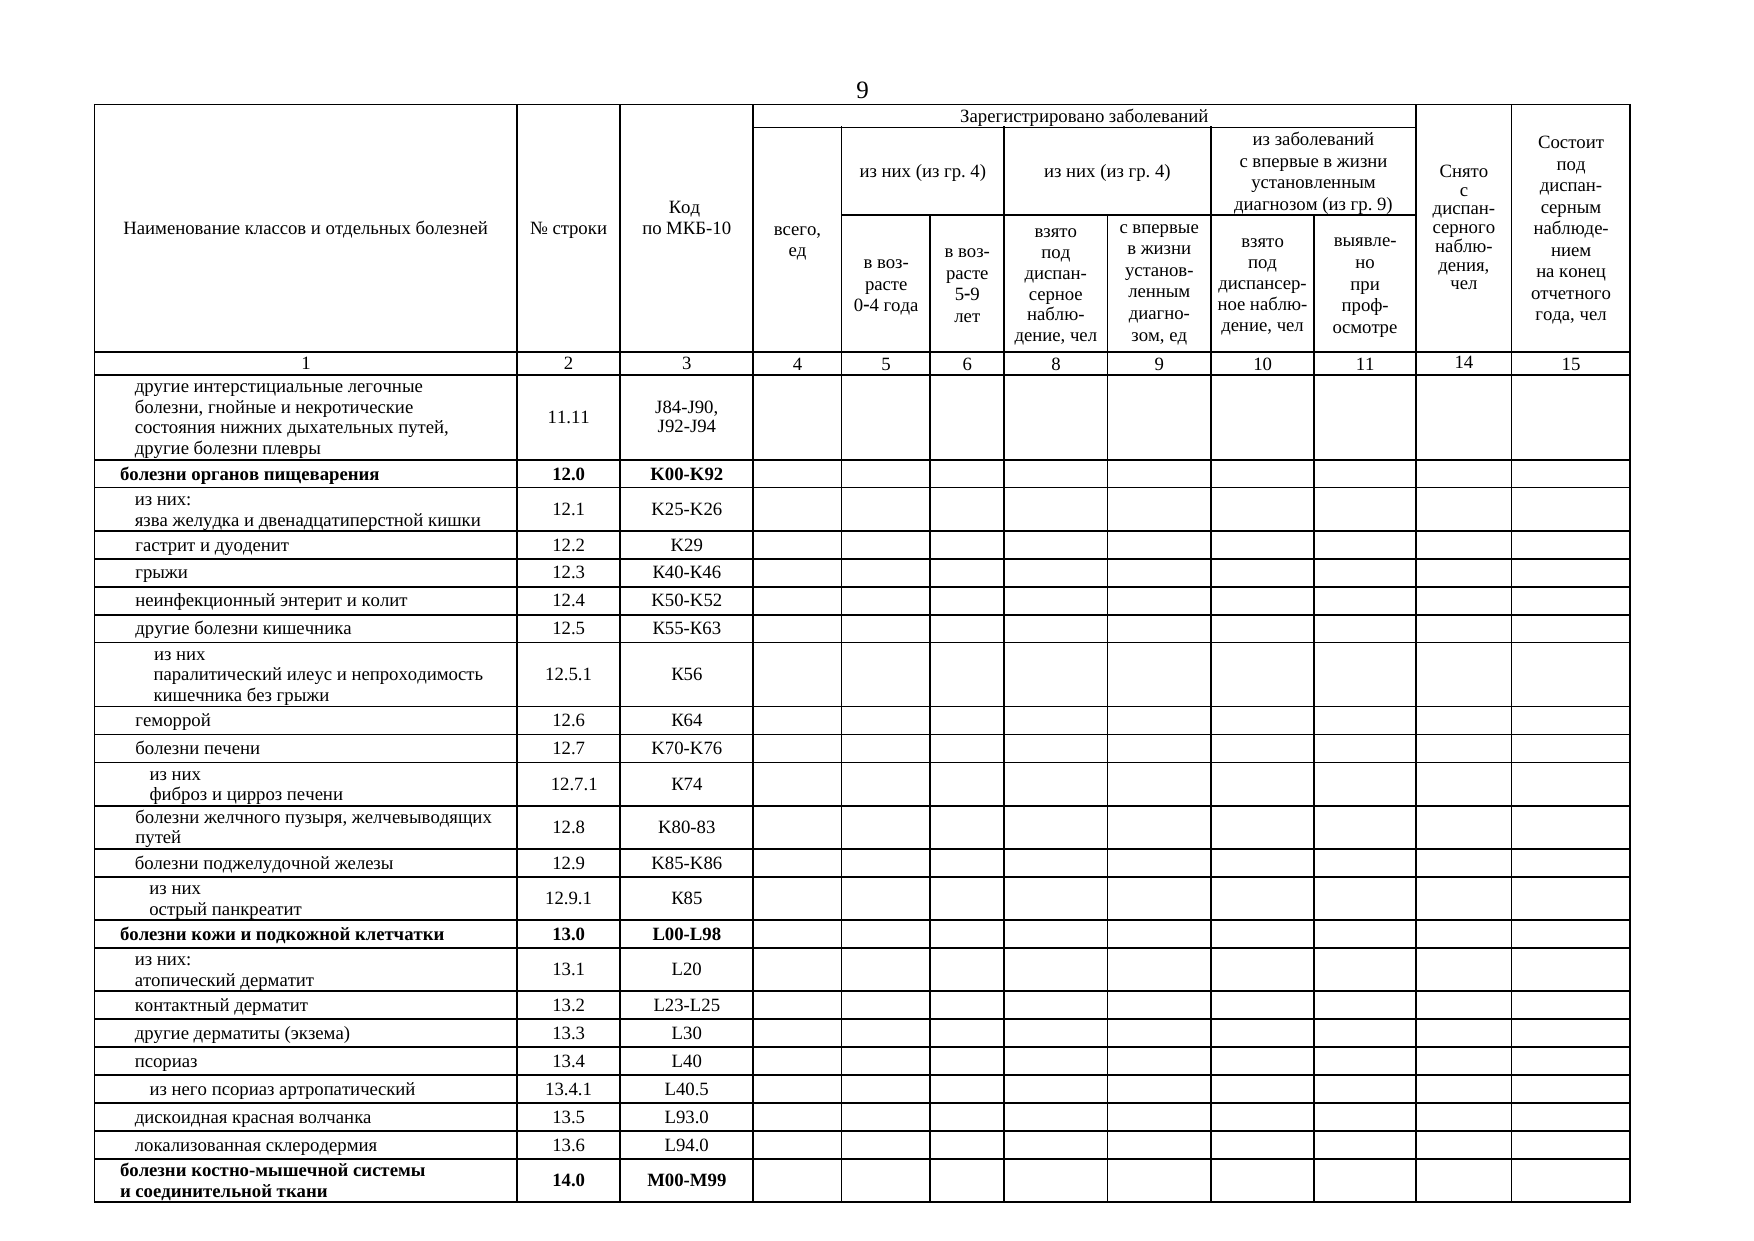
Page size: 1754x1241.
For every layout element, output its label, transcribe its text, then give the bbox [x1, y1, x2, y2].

table_cell [1108, 807, 1210, 848]
table_cell [842, 949, 929, 990]
table_cell [1212, 588, 1313, 614]
table_cell [1512, 921, 1629, 947]
table_cell [931, 643, 1003, 706]
table_cell [842, 807, 929, 848]
table_cell К64 [621, 707, 752, 734]
table_cell [1005, 1104, 1107, 1130]
table_cell [1315, 949, 1415, 990]
table_header Наименование классов и отдельных болезней [95, 105, 516, 351]
table_cell [931, 1020, 1003, 1046]
table_cell [754, 1132, 841, 1158]
table_cell [1212, 1132, 1313, 1158]
table_cell 13.4.1 [518, 1076, 619, 1102]
table_cell K29 [621, 532, 752, 558]
table_cell [754, 461, 841, 487]
table_cell выявле-но при проф-осмотре [1315, 216, 1415, 351]
table_cell [754, 763, 841, 805]
table_cell из них: атопический дерматит [95, 949, 516, 990]
table_cell К56 [621, 643, 752, 706]
table_cell [931, 532, 1003, 558]
table_cell [1315, 992, 1415, 1018]
table_cell [842, 1132, 929, 1158]
table_cell [1417, 949, 1511, 990]
table_cell [1108, 532, 1210, 558]
table_cell [1512, 376, 1629, 459]
table_cell [931, 1160, 1003, 1201]
table_cell [754, 949, 841, 990]
table_cell [1512, 488, 1629, 530]
table_cell [842, 921, 929, 947]
table_cell [754, 588, 841, 614]
table_cell [931, 560, 1003, 586]
table_cell L93.0 [621, 1104, 752, 1130]
table_cell [1108, 949, 1210, 990]
table_cell [754, 488, 841, 530]
table_cell [1315, 1020, 1415, 1046]
table_cell К74 [621, 763, 752, 805]
table_cell [842, 1104, 929, 1130]
table_cell [842, 878, 929, 919]
table_cell [1417, 850, 1511, 876]
table_cell [1212, 1048, 1313, 1074]
table_cell [1212, 921, 1313, 947]
table_cell [754, 1076, 841, 1102]
table_cell [842, 707, 929, 734]
table_cell 12.7 [518, 735, 619, 762]
table_cell [1212, 763, 1313, 805]
table_cell 12.5 [518, 616, 619, 642]
table_cell [1512, 532, 1629, 558]
table_cell [1108, 763, 1210, 805]
table_cell [1005, 921, 1107, 947]
table_cell [1212, 376, 1313, 459]
table_cell [1005, 488, 1107, 530]
table_cell [1212, 461, 1313, 487]
table_cell [1005, 763, 1107, 805]
table_cell [842, 992, 929, 1018]
table_cell 13.0 [518, 921, 619, 947]
table_cell [1315, 1104, 1415, 1130]
table_cell [1512, 1020, 1629, 1046]
table_cell [1512, 707, 1629, 734]
table_cell [754, 921, 841, 947]
table_cell [1108, 1020, 1210, 1046]
table_cell K00-K92 [621, 461, 752, 487]
table_cell [1315, 850, 1415, 876]
table_cell [1315, 707, 1415, 734]
table_cell [1005, 1048, 1107, 1074]
table_cell другие болезни кишечника [95, 616, 516, 642]
table_cell [754, 560, 841, 586]
table_cell [842, 616, 929, 642]
table_header Состоит под диспан-серным наблюде-нием на конец отчетного года, чел [1512, 105, 1629, 351]
table_cell неинфекционный энтерит и колит [95, 588, 516, 614]
table_cell с впервые в жизни установ-ленным диагно-зом, ед [1108, 216, 1210, 351]
table_cell [1212, 707, 1313, 734]
table_cell [931, 461, 1003, 487]
table_cell [1315, 376, 1415, 459]
table_cell [931, 949, 1003, 990]
table_cell [754, 532, 841, 558]
table_cell [931, 807, 1003, 848]
table_cell [1005, 1076, 1107, 1102]
table_cell 9 [1108, 353, 1210, 374]
table_cell [754, 1020, 841, 1046]
table_cell [754, 992, 841, 1018]
table_cell [842, 1020, 929, 1046]
table_header Зарегистрировано заболеваний [754, 105, 1415, 126]
table_cell [1212, 560, 1313, 586]
table_cell 12.9 [518, 850, 619, 876]
table_cell [842, 763, 929, 805]
table_cell L40.5 [621, 1076, 752, 1102]
table_cell 12.1 [518, 488, 619, 530]
table_cell [754, 707, 841, 734]
table_cell [1417, 921, 1511, 947]
table_cell [931, 1076, 1003, 1102]
table_cell в воз-расте59 лет [931, 216, 1003, 351]
table_cell [931, 588, 1003, 614]
table_cell [1108, 643, 1210, 706]
table_cell K85-K86 [621, 850, 752, 876]
table_cell [1005, 588, 1107, 614]
table_cell [1417, 1048, 1511, 1074]
table_cell [754, 735, 841, 762]
table_cell 13.5 [518, 1104, 619, 1130]
table_cell К55-К63 [621, 616, 752, 642]
table_cell взято под диспан-серное наблю-дение, чел [1005, 216, 1107, 351]
table_cell [1108, 588, 1210, 614]
table_cell [1315, 1160, 1415, 1201]
table_cell [1512, 616, 1629, 642]
table_cell 12.7.1 [518, 763, 619, 805]
table_cell [1512, 461, 1629, 487]
table_cell K25-K26 [621, 488, 752, 530]
table_cell [842, 488, 929, 530]
table_cell локализованная склеродермия [95, 1132, 516, 1158]
table_cell [1005, 850, 1107, 876]
table_cell 12.6 [518, 707, 619, 734]
table_cell 4 [754, 353, 841, 374]
table_cell [1212, 878, 1313, 919]
table_cell [1417, 878, 1511, 919]
table_cell [1315, 560, 1415, 586]
table_cell [1315, 532, 1415, 558]
table_cell [842, 461, 929, 487]
table_cell [1212, 1076, 1313, 1102]
table_cell болезни костно-мышечной системы и соединительной ткани [95, 1160, 516, 1201]
table_cell [1108, 1132, 1210, 1158]
table_cell [931, 1048, 1003, 1074]
table_cell [754, 850, 841, 876]
table_cell [931, 616, 1003, 642]
table_cell 14 [1417, 353, 1511, 374]
table_cell [1417, 532, 1511, 558]
table_cell [842, 376, 929, 459]
table_cell [1108, 1160, 1210, 1201]
table_cell из заболеваний с впервые в жизни установленным диагнозом (из гр. 9) [1212, 128, 1415, 214]
table_cell 12.8 [518, 807, 619, 848]
table_cell [931, 992, 1003, 1018]
table_cell из них (из гр. 4) [1005, 128, 1210, 214]
table_cell [1512, 992, 1629, 1018]
table_cell L94.0 [621, 1132, 752, 1158]
table_cell 6 [931, 353, 1003, 374]
table_cell [842, 850, 929, 876]
table_cell [1512, 1076, 1629, 1102]
table_cell [1212, 643, 1313, 706]
table_cell [1315, 461, 1415, 487]
table_cell [1108, 921, 1210, 947]
table_cell [754, 1048, 841, 1074]
table_cell [1417, 735, 1511, 762]
table_cell из них паралитический илеус и непроходимость кишечника без грыжи [95, 643, 516, 706]
table_cell [1108, 707, 1210, 734]
table_cell другие интерстициальные легочные болезни, гнойные и некротические состояния нижних дыхательных путей, другие болезни плевры [95, 376, 516, 459]
table_cell [1108, 735, 1210, 762]
table_cell [1417, 1160, 1511, 1201]
table_cell [1005, 532, 1107, 558]
table_cell 14.0 [518, 1160, 619, 1201]
table_cell [754, 1104, 841, 1130]
table_cell [1108, 992, 1210, 1018]
table_cell 12.9.1 [518, 878, 619, 919]
table_cell болезни органов пищеварения [95, 461, 516, 487]
table_cell [1108, 488, 1210, 530]
table_cell 3 [621, 353, 752, 374]
table_header Код по МКБ-10 [621, 105, 752, 351]
table_cell [1512, 878, 1629, 919]
table_cell болезни печени [95, 735, 516, 762]
table_cell [1512, 588, 1629, 614]
table_cell 1 [95, 353, 516, 374]
table_cell K50-K52 [621, 588, 752, 614]
table_cell [931, 488, 1003, 530]
table_cell [842, 643, 929, 706]
table_cell L00-L98 [621, 921, 752, 947]
table_cell [1212, 735, 1313, 762]
table_cell 13.1 [518, 949, 619, 990]
table_cell [1005, 807, 1107, 848]
table_cell [1512, 1048, 1629, 1074]
table_cell K70-K76 [621, 735, 752, 762]
table_cell [931, 376, 1003, 459]
table_cell [1005, 949, 1107, 990]
table_cell [1005, 878, 1107, 919]
table_cell из них: язва желудка и двенадцатиперстной кишки [95, 488, 516, 530]
table_cell [1108, 461, 1210, 487]
table_cell [1315, 807, 1415, 848]
table_cell [1417, 707, 1511, 734]
table_cell [1212, 488, 1313, 530]
table_cell [1212, 807, 1313, 848]
table_cell [1212, 1020, 1313, 1046]
table_cell [1108, 1076, 1210, 1102]
table_cell [1315, 735, 1415, 762]
table_cell [1512, 1160, 1629, 1201]
table_cell [1005, 616, 1107, 642]
table_cell [1108, 1048, 1210, 1074]
table_cell [931, 763, 1003, 805]
table_cell [1212, 850, 1313, 876]
table_cell [754, 616, 841, 642]
table_cell [1315, 921, 1415, 947]
table_cell [1212, 1104, 1313, 1130]
table_cell [754, 643, 841, 706]
table_header № строки [518, 105, 619, 351]
table_cell [931, 707, 1003, 734]
table_cell [1417, 807, 1511, 848]
table_cell из него псориаз артропатический [95, 1076, 516, 1102]
table_header Снято с диспан-серного наблю-дения, чел [1417, 105, 1511, 351]
table_cell [754, 1160, 841, 1201]
table_cell [931, 878, 1003, 919]
table_cell [1512, 807, 1629, 848]
table_cell [1005, 376, 1107, 459]
table_cell [1108, 1104, 1210, 1130]
table_cell болезни желчного пузыря, желчевыводящих путей [95, 807, 516, 848]
table_cell [1108, 850, 1210, 876]
table_cell [1512, 643, 1629, 706]
table_cell [842, 735, 929, 762]
table_cell 8 [1005, 353, 1107, 374]
table_cell 12.4 [518, 588, 619, 614]
table_cell 10 [1212, 353, 1313, 374]
table_cell [1212, 532, 1313, 558]
table_cell [931, 1104, 1003, 1130]
table_cell псориаз [95, 1048, 516, 1074]
table_cell [1005, 560, 1107, 586]
table_cell [1212, 1160, 1313, 1201]
table_cell [1212, 949, 1313, 990]
table_cell [1417, 488, 1511, 530]
table_cell [842, 532, 929, 558]
table_cell [1108, 560, 1210, 586]
table_cell из них фиброз и цирроз печени [95, 763, 516, 805]
table_cell [1005, 643, 1107, 706]
table_cell [1417, 461, 1511, 487]
table_cell 2 [518, 353, 619, 374]
table_cell контактный дерматит [95, 992, 516, 1018]
table_cell [1108, 616, 1210, 642]
table_cell [1512, 1132, 1629, 1158]
table_cell J84-J90, J92-J94 [621, 376, 752, 459]
table_cell [1417, 1132, 1511, 1158]
table_cell [1212, 992, 1313, 1018]
table_cell [1417, 616, 1511, 642]
table_cell [1417, 763, 1511, 805]
table_cell L40 [621, 1048, 752, 1074]
table_cell [1005, 461, 1107, 487]
table_cell [842, 588, 929, 614]
table_cell 12.0 [518, 461, 619, 487]
table_cell [1005, 1020, 1107, 1046]
table_cell [754, 807, 841, 848]
table_cell [1108, 878, 1210, 919]
table_cell [1417, 588, 1511, 614]
table_cell [1315, 643, 1415, 706]
table_cell [1315, 616, 1415, 642]
table_cell 12.3 [518, 560, 619, 586]
table_cell [754, 878, 841, 919]
table_cell [931, 921, 1003, 947]
table_cell [1512, 735, 1629, 762]
table_cell [1417, 1076, 1511, 1102]
table_cell [1315, 488, 1415, 530]
table_cell [1315, 588, 1415, 614]
table_cell гастрит и дуоденит [95, 532, 516, 558]
table_cell [1512, 763, 1629, 805]
table_cell [931, 850, 1003, 876]
table_cell [1005, 1160, 1107, 1201]
table_cell [1417, 560, 1511, 586]
table_cell 13.4 [518, 1048, 619, 1074]
table_cell [1315, 1132, 1415, 1158]
table_cell [842, 1160, 929, 1201]
table_cell геморрой [95, 707, 516, 734]
table_cell из них острый панкреатит [95, 878, 516, 919]
table_cell [842, 1076, 929, 1102]
table_cell [1417, 643, 1511, 706]
table_cell [1512, 1104, 1629, 1130]
table_cell [1417, 1020, 1511, 1046]
table_cell другие дерматиты (экзема) [95, 1020, 516, 1046]
table_cell [1005, 707, 1107, 734]
table_cell [1315, 763, 1415, 805]
table_cell [1315, 878, 1415, 919]
table_cell [1108, 376, 1210, 459]
table_cell 13.2 [518, 992, 619, 1018]
table_cell [1005, 735, 1107, 762]
table_cell К85 [621, 878, 752, 919]
table_cell [1512, 949, 1629, 990]
table_cell L30 [621, 1020, 752, 1046]
table_cell M00-M99 [621, 1160, 752, 1201]
table_cell 12.2 [518, 532, 619, 558]
table_cell [1512, 850, 1629, 876]
table_cell [931, 1132, 1003, 1158]
table_cell K80-83 [621, 807, 752, 848]
table_cell [1315, 1076, 1415, 1102]
table_cell [842, 560, 929, 586]
table_cell болезни кожи и подкожной клетчатки [95, 921, 516, 947]
table_cell [1417, 992, 1511, 1018]
table_cell [754, 376, 841, 459]
table_cell [1315, 1048, 1415, 1074]
table_cell L20 [621, 949, 752, 990]
table_cell 11.11 [518, 376, 619, 459]
table_cell [1005, 992, 1107, 1018]
table_cell грыжи [95, 560, 516, 586]
table_cell в воз-расте 04 года [842, 216, 929, 351]
table_cell [1512, 560, 1629, 586]
table_cell 13.6 [518, 1132, 619, 1158]
table_cell взято под диспансер-ное наблю-дение, чел [1212, 216, 1313, 351]
table_cell всего, ед [754, 128, 841, 351]
table_cell 15 [1512, 353, 1629, 374]
table_cell из них (из гр. 4) [842, 128, 1003, 214]
table_cell [1417, 376, 1511, 459]
table_cell 5 [842, 353, 929, 374]
table_cell 12.5.1 [518, 643, 619, 706]
table_cell [842, 1048, 929, 1074]
table_cell 11 [1315, 353, 1415, 374]
table_cell дискоидная красная волчанка [95, 1104, 516, 1130]
table_cell L23-L25 [621, 992, 752, 1018]
table_cell [1417, 1104, 1511, 1130]
table_cell [1005, 1132, 1107, 1158]
table_cell [1212, 616, 1313, 642]
table_cell [931, 735, 1003, 762]
table_cell болезни поджелудочной железы [95, 850, 516, 876]
table_cell 13.3 [518, 1020, 619, 1046]
table_cell К40-К46 [621, 560, 752, 586]
